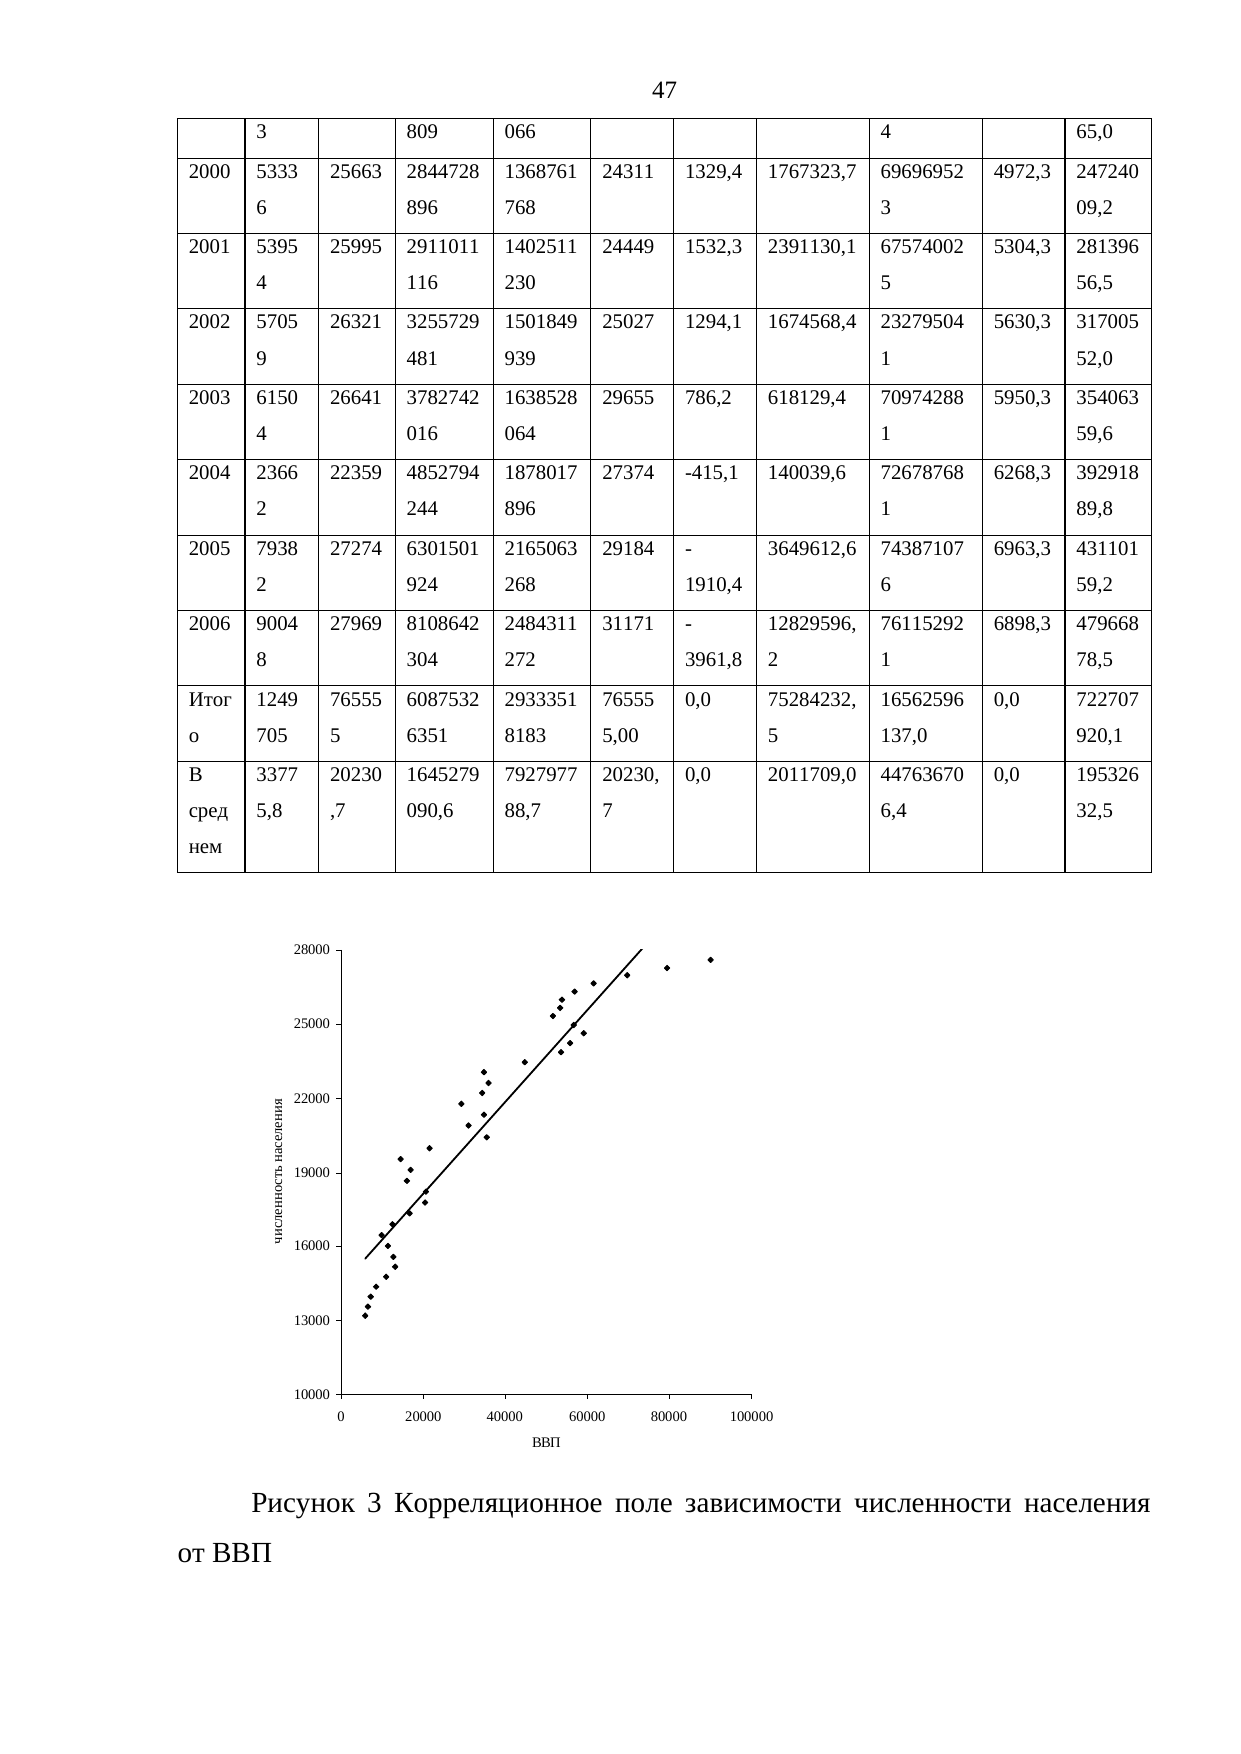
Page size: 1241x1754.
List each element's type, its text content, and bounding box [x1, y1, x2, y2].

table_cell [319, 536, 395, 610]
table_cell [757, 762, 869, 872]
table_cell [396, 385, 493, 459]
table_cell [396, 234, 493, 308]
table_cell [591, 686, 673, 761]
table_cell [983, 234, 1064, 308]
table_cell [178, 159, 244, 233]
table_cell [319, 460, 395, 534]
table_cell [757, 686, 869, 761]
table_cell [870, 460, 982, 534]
text Рисунок 3 Корреляционное поле зависимости численности населения от ВВП [177, 1485, 1152, 1569]
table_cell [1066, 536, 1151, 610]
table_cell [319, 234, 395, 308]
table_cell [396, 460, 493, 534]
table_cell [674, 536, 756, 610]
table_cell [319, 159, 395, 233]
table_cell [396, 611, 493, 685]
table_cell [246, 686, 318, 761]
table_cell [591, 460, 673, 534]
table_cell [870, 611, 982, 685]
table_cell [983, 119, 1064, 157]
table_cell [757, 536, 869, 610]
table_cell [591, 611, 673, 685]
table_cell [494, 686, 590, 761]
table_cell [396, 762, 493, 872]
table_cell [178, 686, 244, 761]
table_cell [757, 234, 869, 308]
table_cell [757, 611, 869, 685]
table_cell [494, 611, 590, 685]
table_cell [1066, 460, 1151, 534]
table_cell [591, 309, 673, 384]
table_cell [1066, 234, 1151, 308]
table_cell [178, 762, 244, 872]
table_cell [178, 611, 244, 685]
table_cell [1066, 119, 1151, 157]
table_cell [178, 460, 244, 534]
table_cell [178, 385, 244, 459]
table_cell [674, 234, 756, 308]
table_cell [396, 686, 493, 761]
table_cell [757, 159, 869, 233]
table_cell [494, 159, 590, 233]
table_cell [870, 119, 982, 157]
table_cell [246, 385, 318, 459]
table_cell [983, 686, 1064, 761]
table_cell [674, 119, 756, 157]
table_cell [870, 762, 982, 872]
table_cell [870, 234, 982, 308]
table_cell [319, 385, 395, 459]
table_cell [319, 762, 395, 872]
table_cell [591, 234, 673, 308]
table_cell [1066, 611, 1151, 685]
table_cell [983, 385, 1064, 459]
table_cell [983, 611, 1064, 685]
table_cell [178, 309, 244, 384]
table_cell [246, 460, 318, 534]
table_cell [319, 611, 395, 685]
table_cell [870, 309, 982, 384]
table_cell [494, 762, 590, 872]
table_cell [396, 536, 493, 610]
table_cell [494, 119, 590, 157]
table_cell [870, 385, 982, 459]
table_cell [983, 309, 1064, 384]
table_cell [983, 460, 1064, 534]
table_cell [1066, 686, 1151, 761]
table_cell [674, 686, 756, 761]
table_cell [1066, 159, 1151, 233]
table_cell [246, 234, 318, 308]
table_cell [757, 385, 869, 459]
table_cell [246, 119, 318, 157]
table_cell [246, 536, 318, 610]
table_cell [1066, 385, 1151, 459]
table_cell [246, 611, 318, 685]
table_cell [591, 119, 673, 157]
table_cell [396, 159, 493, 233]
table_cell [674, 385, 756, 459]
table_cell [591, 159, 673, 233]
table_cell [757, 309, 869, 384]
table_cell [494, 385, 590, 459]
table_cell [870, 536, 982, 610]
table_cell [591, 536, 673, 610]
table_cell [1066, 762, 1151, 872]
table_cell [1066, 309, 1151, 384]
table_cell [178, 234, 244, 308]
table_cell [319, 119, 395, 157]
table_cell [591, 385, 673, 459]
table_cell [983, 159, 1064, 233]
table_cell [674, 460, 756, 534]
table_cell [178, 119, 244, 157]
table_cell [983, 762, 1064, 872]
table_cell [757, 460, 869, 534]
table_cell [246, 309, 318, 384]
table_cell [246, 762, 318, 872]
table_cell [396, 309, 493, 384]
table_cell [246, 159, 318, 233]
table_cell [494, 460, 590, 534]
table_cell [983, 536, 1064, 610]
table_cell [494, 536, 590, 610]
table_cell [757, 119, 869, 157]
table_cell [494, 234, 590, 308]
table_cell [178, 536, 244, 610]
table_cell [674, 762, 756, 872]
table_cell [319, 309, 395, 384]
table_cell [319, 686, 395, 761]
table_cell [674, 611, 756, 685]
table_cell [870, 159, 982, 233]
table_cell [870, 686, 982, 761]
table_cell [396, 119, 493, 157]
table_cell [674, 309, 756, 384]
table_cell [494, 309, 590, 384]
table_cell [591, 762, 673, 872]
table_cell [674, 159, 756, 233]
